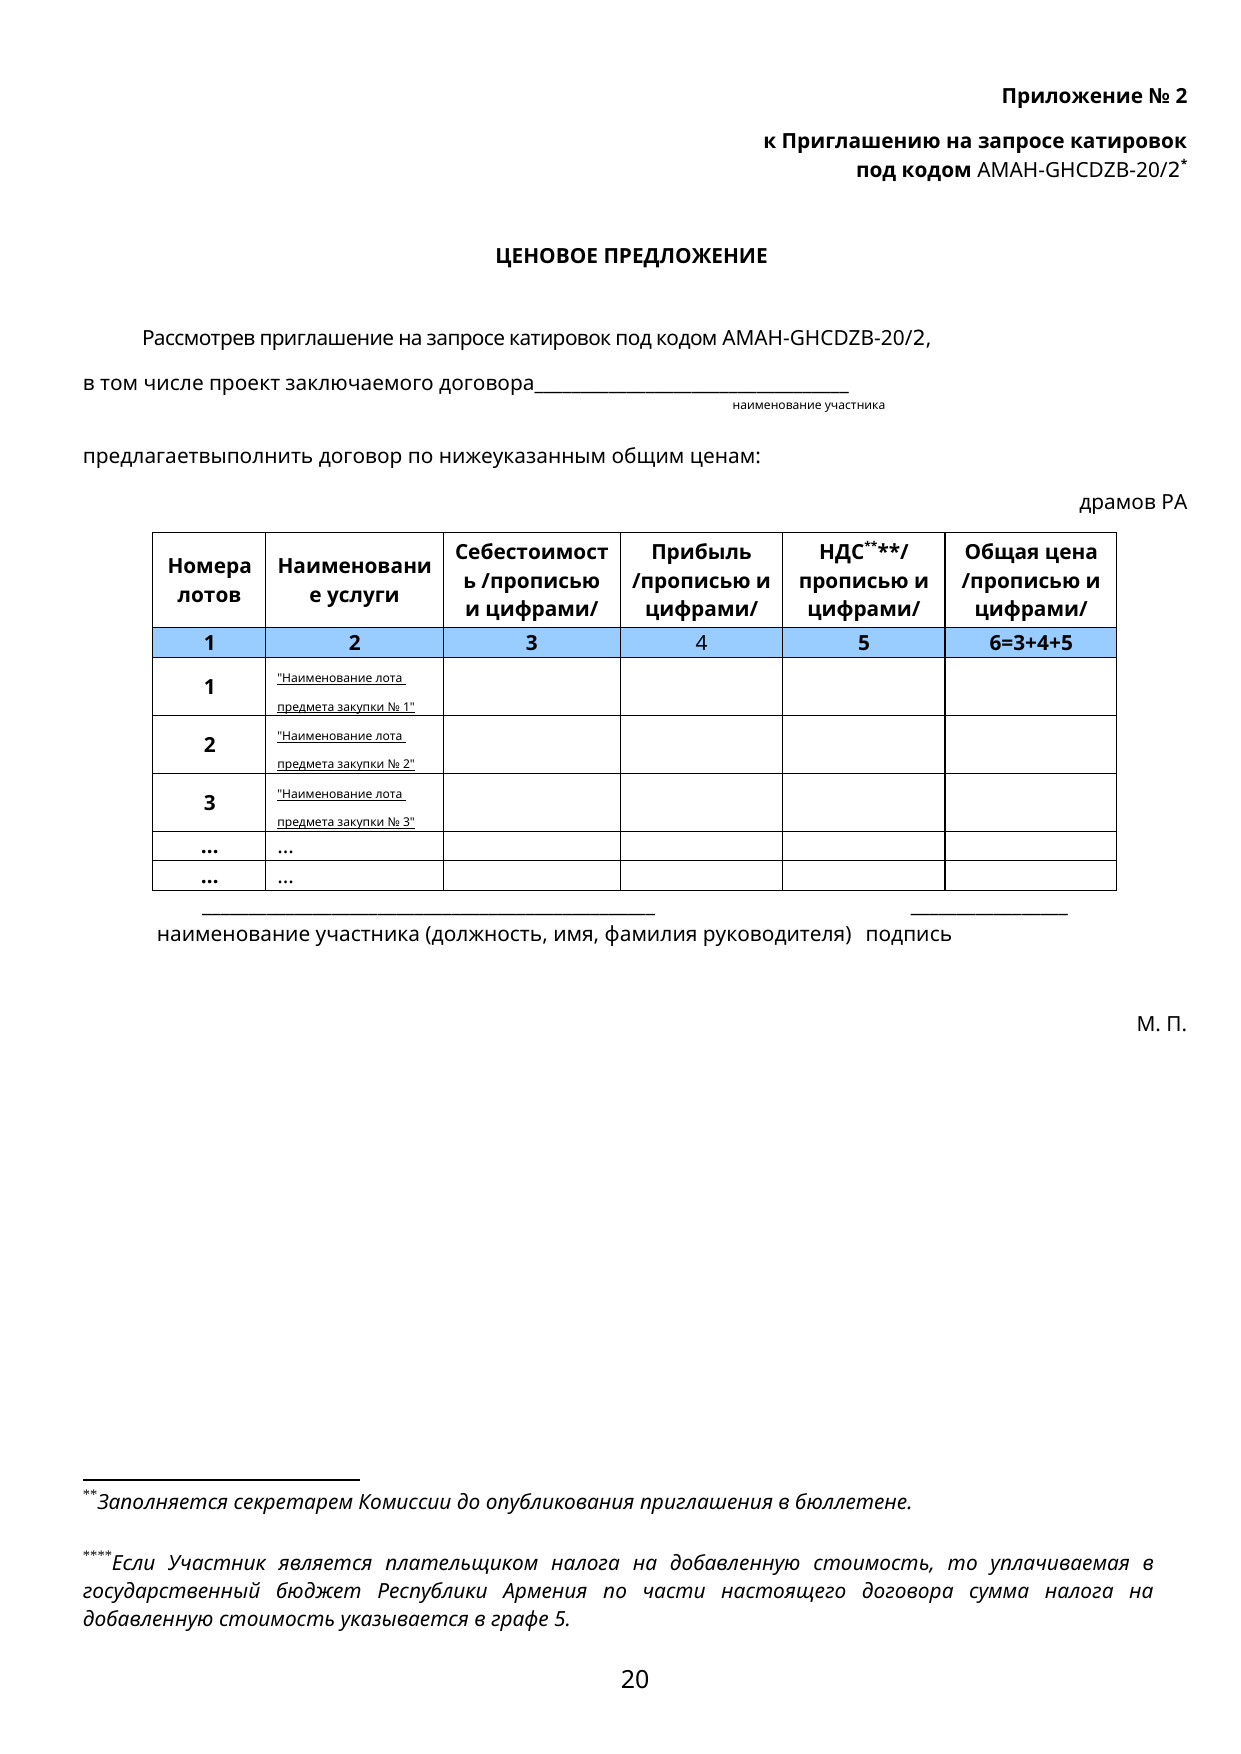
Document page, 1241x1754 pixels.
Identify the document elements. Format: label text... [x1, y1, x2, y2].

text _________________________________________________ _________________ [83, 891, 1187, 919]
table_cell [946, 774, 1116, 831]
table_header Общая цена /прописью и цифрами/ [946, 533, 1116, 627]
table_header Прибыль /прописью и цифрами/ [621, 533, 782, 627]
table_cell [621, 861, 782, 889]
table_cell [621, 716, 782, 773]
table_cell [783, 861, 944, 889]
table_cell [946, 658, 1116, 715]
table_cell 2 [153, 716, 265, 773]
table_header Себестоимость /прописью и цифрами/ [444, 533, 620, 627]
text драмов РА [83, 487, 1187, 515]
text Приложение № 2 [83, 82, 1187, 110]
table_cell [783, 774, 944, 831]
table_cell [621, 774, 782, 831]
table_cell [946, 716, 1116, 773]
table_cell 2 [266, 628, 443, 657]
table_cell 3 [153, 774, 265, 831]
table_cell [444, 774, 620, 831]
table_header НДС**/прописью и цифрами/ [783, 533, 944, 627]
table_cell [946, 861, 1116, 889]
text М. П. [83, 1009, 1187, 1038]
table_header Номера лотов [153, 533, 265, 627]
text к Приглашению на запросе катировок под кодом AMAH-GHCDZB-20/2* [83, 127, 1187, 183]
text в том числе проект заключаемого договора__________________________________ [83, 368, 1187, 397]
table_cell "Наименование лота предмета закупки № 1" [266, 658, 443, 715]
table_cell [946, 832, 1116, 860]
text наименование участника [732, 397, 1187, 425]
table_cell [444, 861, 620, 889]
table_cell [621, 832, 782, 860]
table_cell ... [266, 861, 443, 889]
text предлагаетвыполнить договор по нижеуказанным общим ценам: [83, 442, 1187, 470]
table_cell 1 [153, 658, 265, 715]
table_cell [444, 716, 620, 773]
table_cell "Наименование лота предмета закупки № 2" [266, 716, 443, 773]
table_cell [444, 832, 620, 860]
table_cell 4 [621, 628, 782, 657]
table_cell [783, 832, 944, 860]
text наименование участника (должность, имя, фамилия руководителя) подпись [157, 919, 1187, 947]
table_cell [444, 658, 620, 715]
table_cell [621, 658, 782, 715]
table_cell 1 [153, 628, 265, 657]
table_cell "Наименование лота предмета закупки № 3" [266, 774, 443, 831]
table_cell … [153, 861, 265, 889]
table_cell 3 [444, 628, 620, 657]
table_cell ... [266, 832, 443, 860]
table_cell [783, 658, 944, 715]
table_cell 5 [783, 628, 944, 657]
table_header Наименование услуги [266, 533, 443, 627]
table_cell … [153, 832, 265, 860]
text ЦЕНОВОЕ ПРЕДЛОЖЕНИЕ [76, 241, 1187, 269]
table_cell [783, 716, 944, 773]
table_cell 6=3+4+5 [946, 628, 1116, 657]
text Рассмотрев приглашение на запросе катировок под кодом AMAH-GHCDZB-20/2, [83, 323, 1187, 351]
